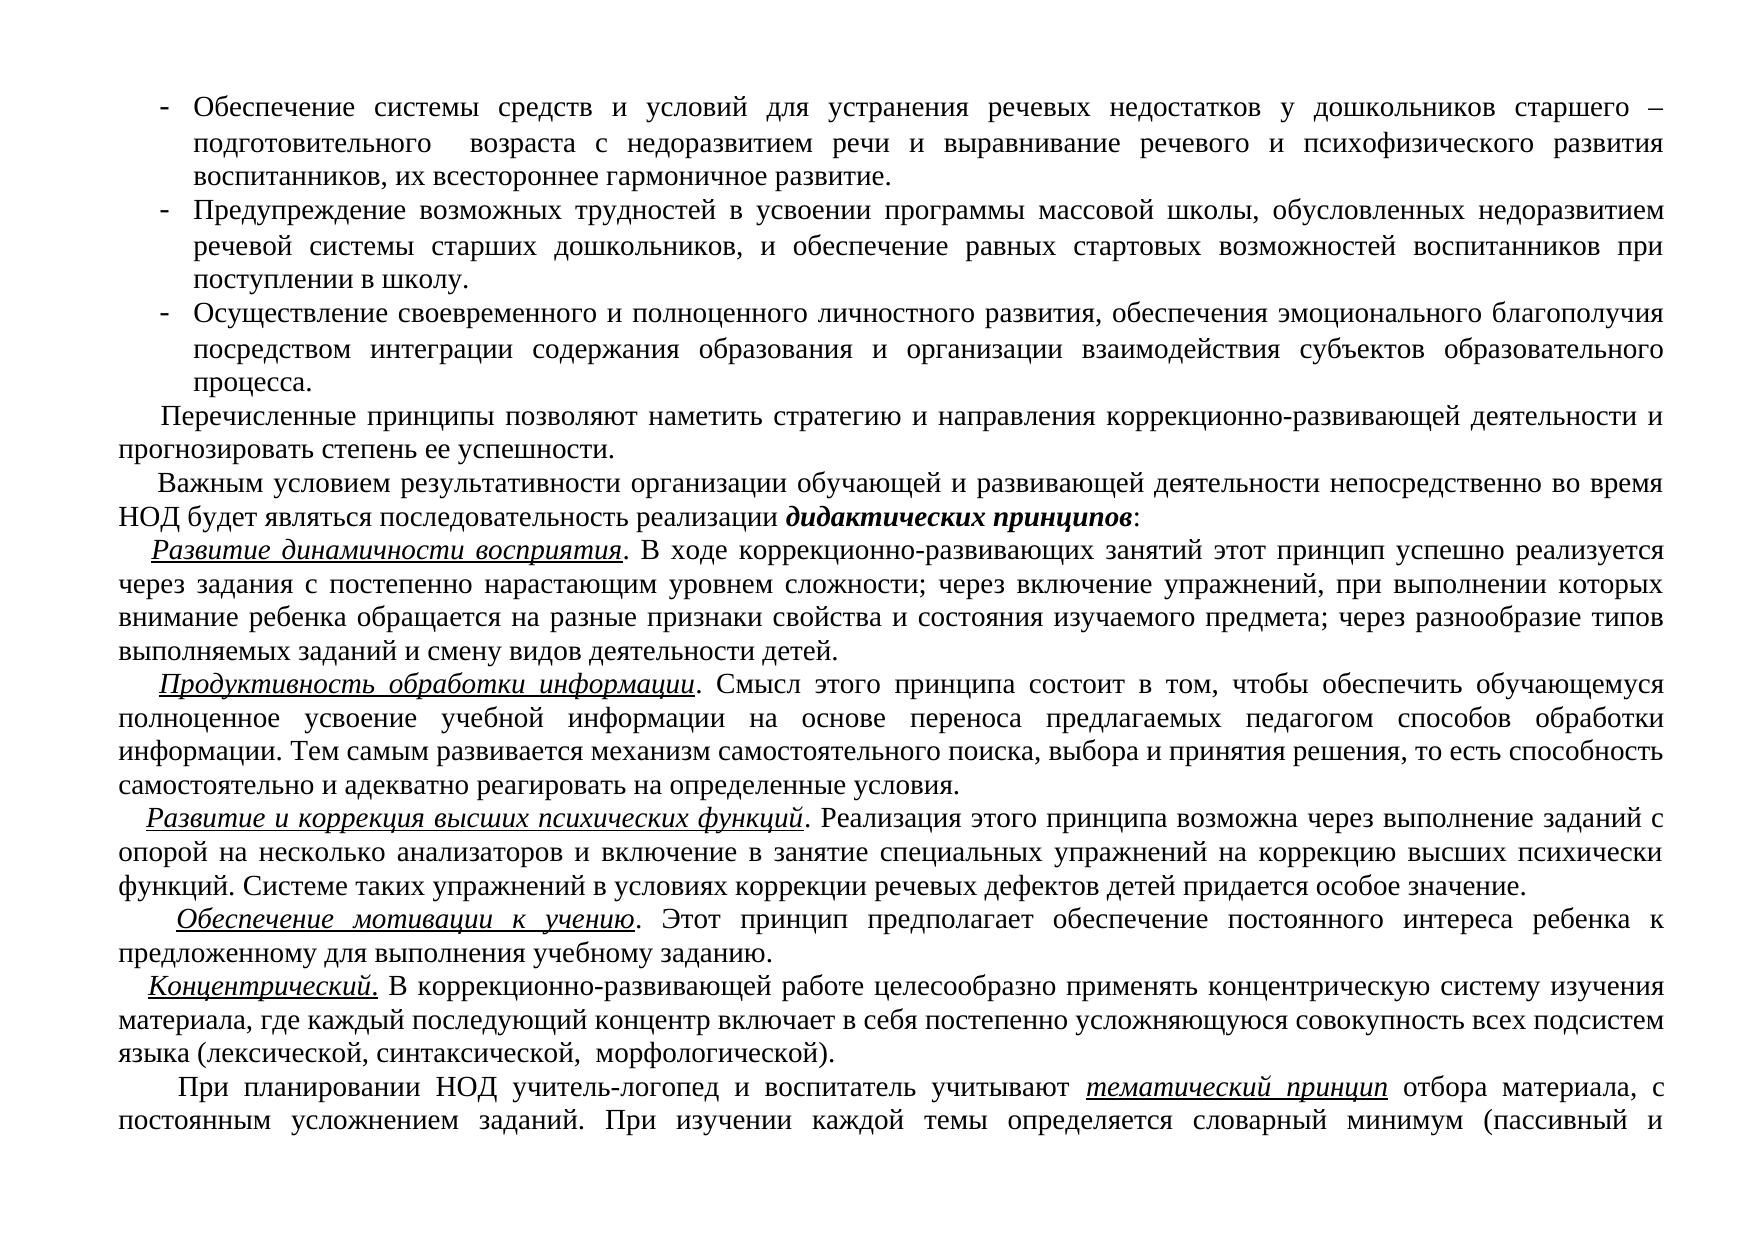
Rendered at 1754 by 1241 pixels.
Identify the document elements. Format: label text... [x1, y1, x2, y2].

list Предупреждение возможных трудностей в усвоении программы массовой школы, обусловленных недоразвитием речевой системы старших дошкольников, и обеспечение равных стартовых возможностей воспитанников при поступлении в школу. [156, 192, 1665, 295]
text Перечисленные принципы позволяют наметить стратегию и направления коррекционно-развивающей деятельности и прогнозировать степень ее успешности. [118, 398, 1665, 465]
text Концентрический. В коррекционно-развивающей работе целесообразно применять концентрическую систему изучения материала, где каждый последующий концентр включает в себя постепенно усложняющуюся совокупность всех подсистем языка (лексической, синтаксической, морфологической). [118, 968, 1665, 1069]
text Обеспечение мотивации к учению. Этот принцип предполагает обеспечение постоянного интереса ребенка к предложенному для выполнения учебному заданию. [118, 901, 1665, 968]
text Развитие динамичности восприятия. В ходе коррекционно-развивающих занятий этот принцип успешно реализуется через задания с постепенно нарастающим уровнем сложности; через включение упражнений, при выполнении которых внимание ребенка обращается на разные признаки свойства и состояния изучаемого предмета; через разнообразие типов выполняемых заданий и смену видов деятельности детей. [118, 532, 1665, 666]
text Важным условием результативности организации обучающей и развивающей деятельности непосредственно во время НОД будет являться последовательность реализации дидактических принципов: [118, 465, 1665, 532]
text Продуктивность обработки информации. Смысл этого принципа состоит в том, чтобы обеспечить обучающемуся полноценное усвоение учебной информации на основе переноса предлагаемых педагогом способов обработки информации. Тем самым развивается механизм самостоятельного поиска, выбора и принятия решения, то есть способность самостоятельно и адекватно реагировать на определенные условия. [118, 666, 1665, 801]
list Обеспечение системы средств и условий для устранения речевых недостатков у дошкольников старшего – подготовительного возраста с недоразвитием речи и выравнивание речевого и психофизического развития воспитанников, их всестороннее гармоничное развитие. [156, 89, 1665, 192]
text Развитие и коррекция высших психических функций. Реализация этого принципа возможна через выполнение заданий с опорой на несколько анализаторов и включение в занятие специальных упражнений на коррекцию высших психически функций. Системе таких упражнений в условиях коррекции речевых дефектов детей придается особое значение. [118, 801, 1665, 901]
list Осуществление своевременного и полноценного личностного развития, обеспечения эмоционального благополучия посредством интеграции содержания образования и организации взаимодействия субъектов образовательного процесса. [156, 295, 1665, 398]
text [118, 1069, 1665, 1136]
